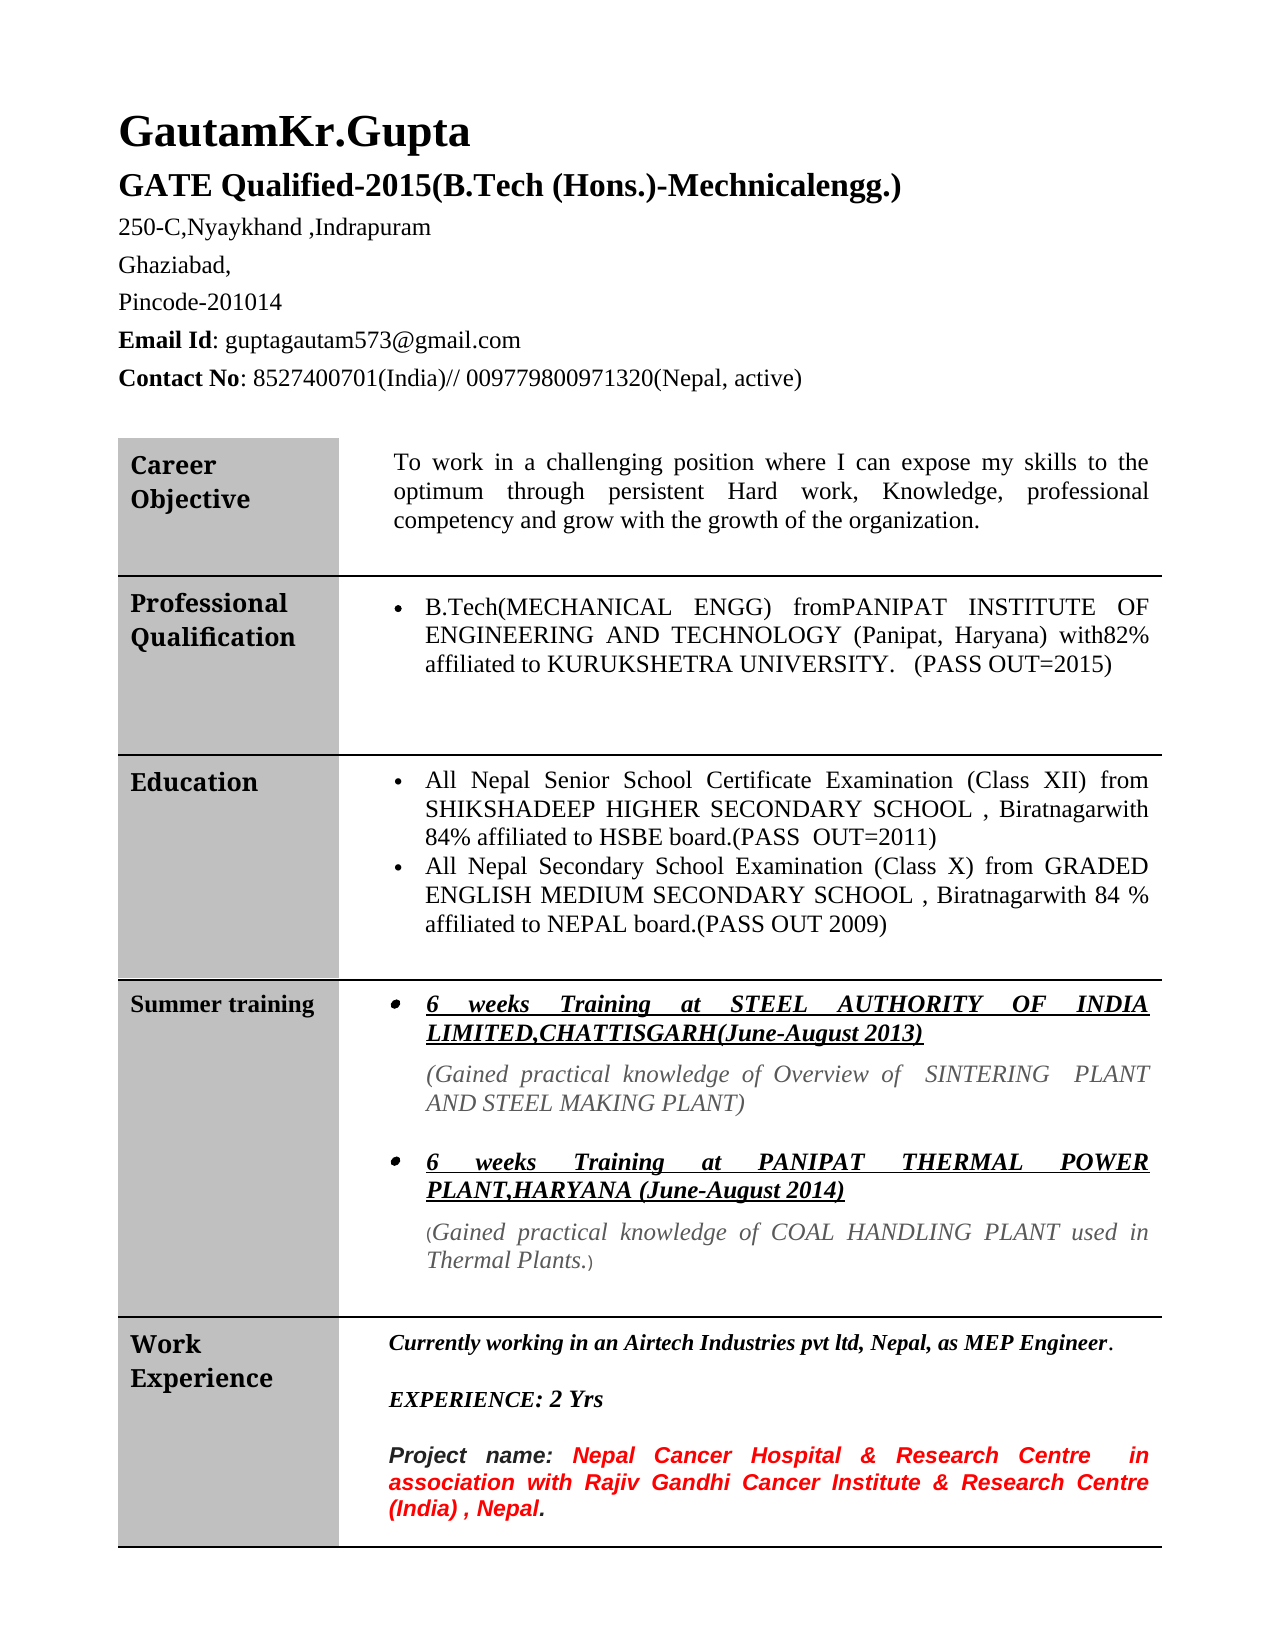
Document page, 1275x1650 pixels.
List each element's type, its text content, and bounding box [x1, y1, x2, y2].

table_cell Professional Qualification [118, 577, 339, 754]
table_cell All Nepal Senior School Certificate Examination (Class XII) from SHIKSHADEEP HIGHER SECONDARY SCHOOL , Biratnagarwith 84% affiliated to HSBE board.(PASS OUT=2011) All Nepal Secondary School Examination (Class X) from GRADED ENGLISH MEDIUM SECONDARY SCHOOL , Biratnagarwith 84 % affiliated to NEPAL board.(PASS OUT 2009) [339, 756, 1162, 978]
table_cell B.Tech(MECHANICAL ENGG) fromPANIPAT INSTITUTE OF ENGINEERING AND TECHNOLOGY (Panipat, Haryana) with82% affiliated to KURUKSHETRA UNIVERSITY. (PASS OUT=2015) [339, 577, 1162, 754]
text GATE Qualified-2015(B.Tech (Hons.)-Mechnicalengg.) [118, 165, 1207, 203]
text GautamKr.Gupta [118, 103, 1207, 156]
table_cell Work Experience [118, 1318, 339, 1546]
table_cell 6 weeks Training at STEEL AUTHORITY OF INDIA LIMITED,CHATTISGARH(June-August 2013) (Gained practical knowledge of Overview of SINTERING PLANT AND STEEL MAKING PLANT) 6 weeks Training at PANIPAT THERMAL POWER PLANT,HARYANA (June-August 2014) (Gained practical knowledge of COAL HANDLING PLANT used in Thermal Plants.) [339, 981, 1162, 1316]
table_header Career Objective [118, 438, 339, 575]
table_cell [339, 1318, 1162, 1546]
table_cell Summer training [118, 981, 339, 1316]
text Pincode-201014 [118, 287, 1207, 316]
text Ghaziabad, [118, 250, 1207, 278]
table_cell Education [118, 756, 339, 978]
text 250-C,Nyaykhand ,Indrapuram [118, 212, 1207, 241]
table_header To work in a challenging position where I can expose my skills to the optimum through persistent Hard work, Knowledge, professional competency and grow with the growth of the organization. [339, 438, 1162, 575]
text Contact No: 8527400701(India)// 009779800971320(Nepal, active) [118, 363, 1207, 392]
text Email Id: guptagautam573@gmail.com [118, 325, 1207, 354]
